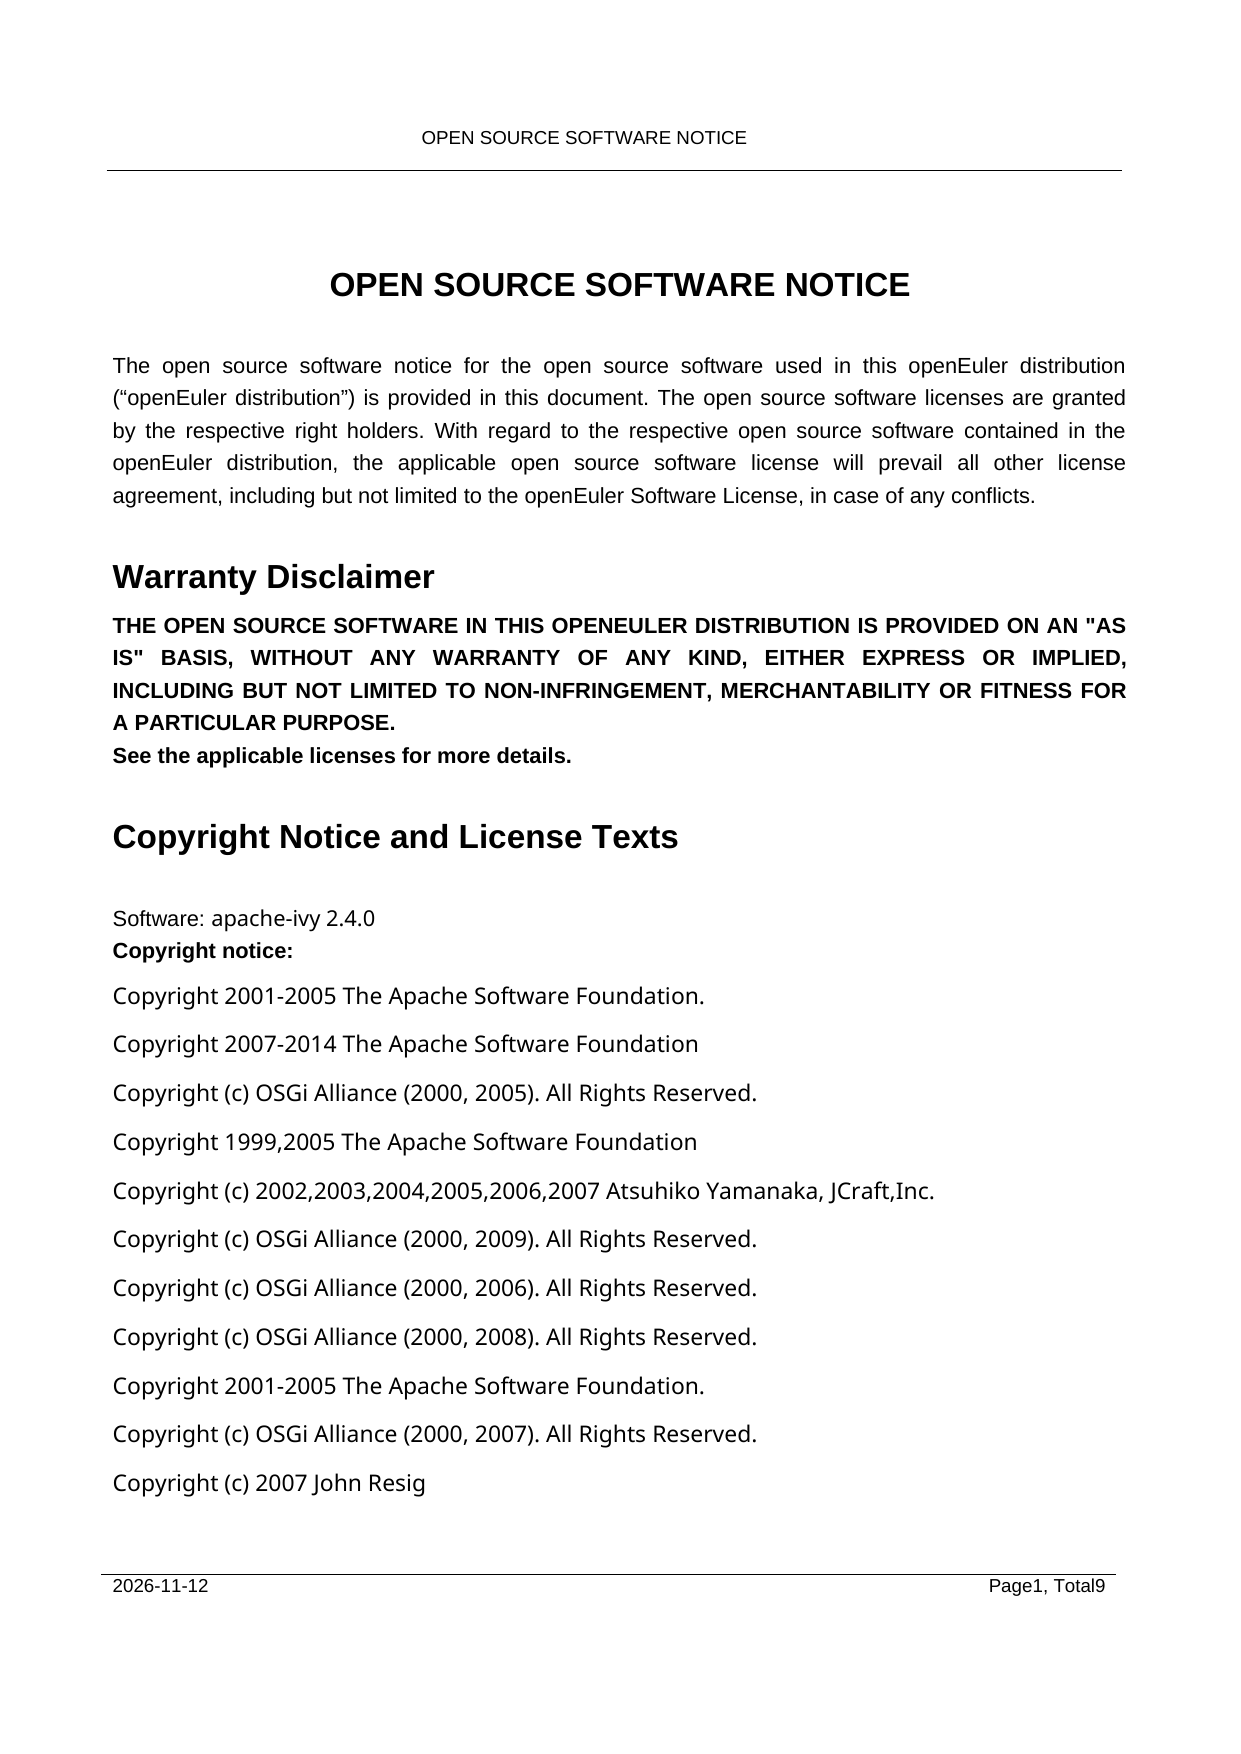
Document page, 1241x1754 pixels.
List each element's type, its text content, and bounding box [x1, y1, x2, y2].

text OPEN SOURCE SOFTWARE NOTICE [112, 251, 1128, 316]
text Copyright 2001-2005 The Apache Software Foundation. Copyright 2007-2014 The Apache Software Foundation Copyright (c) OSGi Alliance (2000, 2005). All Rights Reserved. Copyright 1999,2005 The Apache Software Foundation Copyright (c) 2002,2003,2004,2005,2006,2007 Atsuhiko Yamanaka, JCraft,Inc. Copyright (c) OSGi Alliance (2000, 2009). All Rights Reserved. Copyright (c) OSGi Alliance (2000, 2006). All Rights Reserved. Copyright (c) OSGi Alliance (2000, 2008). All Rights Reserved. Copyright 2001-2005 The Apache Software Foundation. Copyright (c) OSGi Alliance (2000, 2007). All Rights Reserved. Copyright (c) 2007 John Resig [112, 979, 1128, 1499]
text Copyright Notice and License Texts [112, 804, 1128, 869]
text Software: apache-ivy 2.4.0 [112, 901, 1128, 934]
text THE OPEN SOURCE SOFTWARE IN THIS OPENEULER DISTRIBUTION IS PROVIDED ON AN "AS IS" BASIS, WITHOUT ANY WARRANTY OF ANY KIND, EITHER EXPRESS OR IMPLIED, INCLUDING BUT NOT LIMITED TO NON-INFRINGEMENT, MERCHANTABILITY OR FITNESS FOR A PARTICULAR PURPOSE. See the applicable licenses for more details. [112, 609, 1128, 771]
text Warranty Disclaimer [112, 544, 1128, 609]
text The open source software notice for the open source software used in this openEuler distribution (“openEuler distribution”) is provided in this document. The open source software licenses are granted by the respective right holders. With regard to the respective open source software contained in the openEuler distribution, the applicable open source software license will prevail all other license agreement, including but not limited to the openEuler Software License, in case of any conflicts. [112, 349, 1128, 511]
text Copyright notice: [112, 934, 1128, 966]
